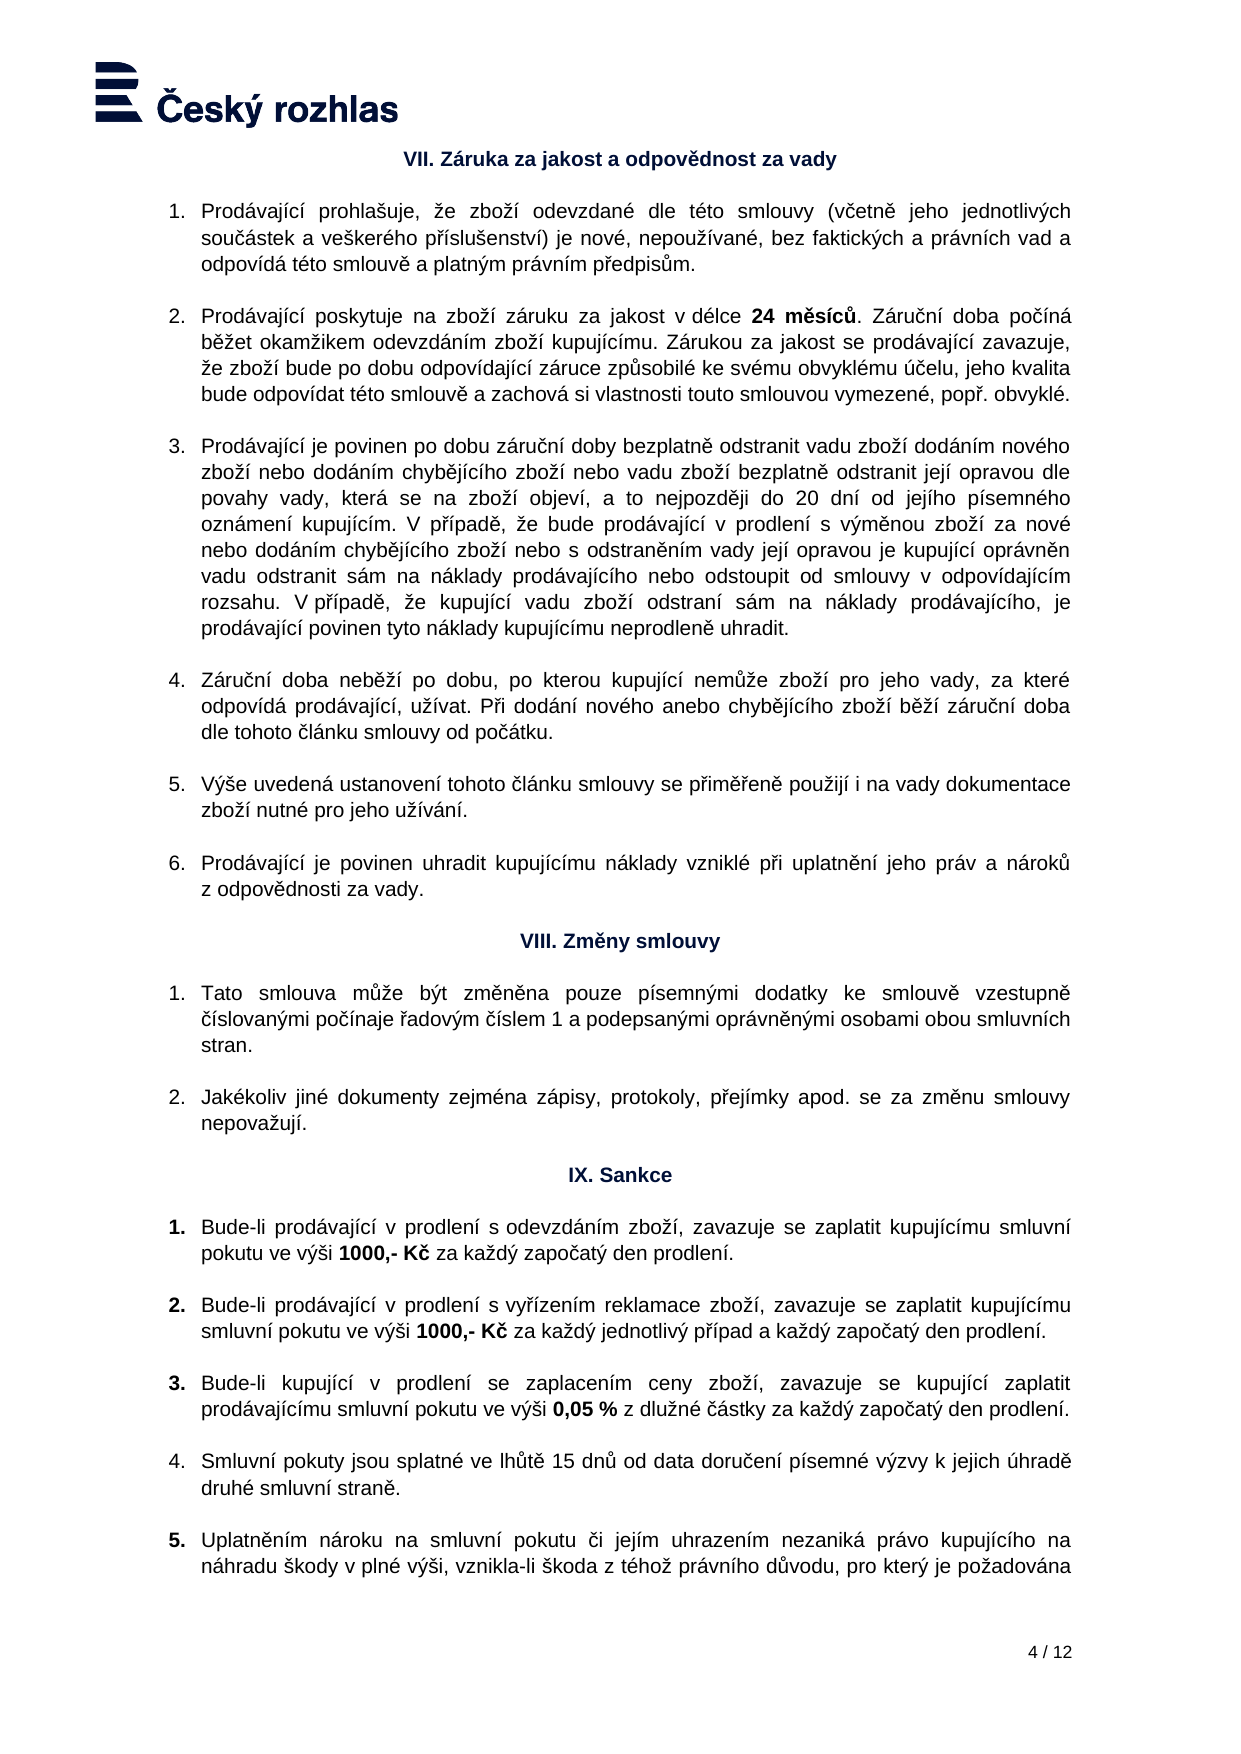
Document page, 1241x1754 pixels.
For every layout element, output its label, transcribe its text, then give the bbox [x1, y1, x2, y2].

subtitle Změny smlouvy [168, 927, 1072, 953]
list Záruční doba neběží po dobu, po kterou kupující nemůže zboží pro jeho vady, za které odpovídá prodávající, užívat. Při dodání nového anebo chybějícího zboží běží záruční doba dle tohoto článku smlouvy od počátku. [168, 667, 1072, 745]
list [168, 1526, 1072, 1578]
list Výše uvedená ustanovení tohoto článku smlouvy se přiměřeně použijí i na vady dokumentace zboží nutné pro jeho užívání. [168, 771, 1072, 823]
list Bude-li prodávající v prodlení s vyřízením reklamace zboží, zavazuje se zaplatit kupujícímu smluvní pokutu ve výši 1000,- Kč za každý jednotlivý případ a každý započatý den prodlení. [168, 1292, 1072, 1344]
list Prodávající prohlašuje, že zboží odevzdané dle této smlouvy (včetně jeho jednotlivých součástek a veškerého příslušenství) je nové, nepoužívané, bez faktických a právních vad a odpovídá této smlouvě a platným právním předpisům. [168, 198, 1072, 276]
picture [95, 62, 398, 128]
list Bude-li kupující v prodlení se zaplacením ceny zboží, zavazuje se kupující zaplatit prodávajícímu smluvní pokutu ve výši 0,05 % z dlužné částky za každý započatý den prodlení. [168, 1370, 1072, 1422]
list Jakékoliv jiné dokumenty zejména zápisy, protokoly, přejímky apod. se za změnu smlouvy nepovažují. [168, 1083, 1072, 1136]
subtitle Sankce [168, 1162, 1072, 1188]
list Bude-li prodávající v prodlení s odevzdáním zboží, zavazuje se zaplatit kupujícímu smluvní pokutu ve výši 1000,- Kč za každý započatý den prodlení. [168, 1214, 1072, 1266]
list Prodávající je povinen uhradit kupujícímu náklady vzniklé při uplatnění jeho práv a nároků z odpovědnosti za vady. [168, 849, 1072, 901]
list Smluvní pokuty jsou splatné ve lhůtě 15 dnů od data doručení písemné výzvy k jejich úhradě druhé smluvní straně. [168, 1448, 1072, 1500]
list Tato smlouva může být změněna pouze písemnými dodatky ke smlouvě vzestupně číslovanými počínaje řadovým číslem 1 a podepsanými oprávněnými osobami obou smluvních stran. [168, 979, 1072, 1057]
subtitle Záruka za jakost a odpovědnost za vady [168, 146, 1072, 172]
list Prodávající poskytuje na zboží záruku za jakost v délce 24 měsíců. Záruční doba počíná běžet okamžikem odevzdáním zboží kupujícímu. Zárukou za jakost se prodávající zavazuje, že zboží bude po dobu odpovídající záruce způsobilé ke svému obvyklému účelu, jeho kvalita bude odpovídat této smlouvě a zachová si vlastnosti touto smlouvou vymezené, popř. obvyklé. [168, 302, 1072, 406]
list Prodávající je povinen po dobu záruční doby bezplatně odstranit vadu zboží dodáním nového zboží nebo dodáním chybějícího zboží nebo vadu zboží bezplatně odstranit její opravou dle povahy vady, která se na zboží objeví, a to nejpozději do 20 dní od jejího písemného oznámení kupujícím. V případě, že bude prodávající v prodlení s výměnou zboží za nové nebo dodáním chybějícího zboží nebo s odstraněním vady její opravou je kupující oprávněn vadu odstranit sám na náklady prodávajícího nebo odstoupit od smlouvy v odpovídajícím rozsahu. V případě, že kupující vadu zboží odstraní sám na náklady prodávajícího, je prodávající povinen tyto náklady kupujícímu neprodleně uhradit. [168, 432, 1072, 641]
